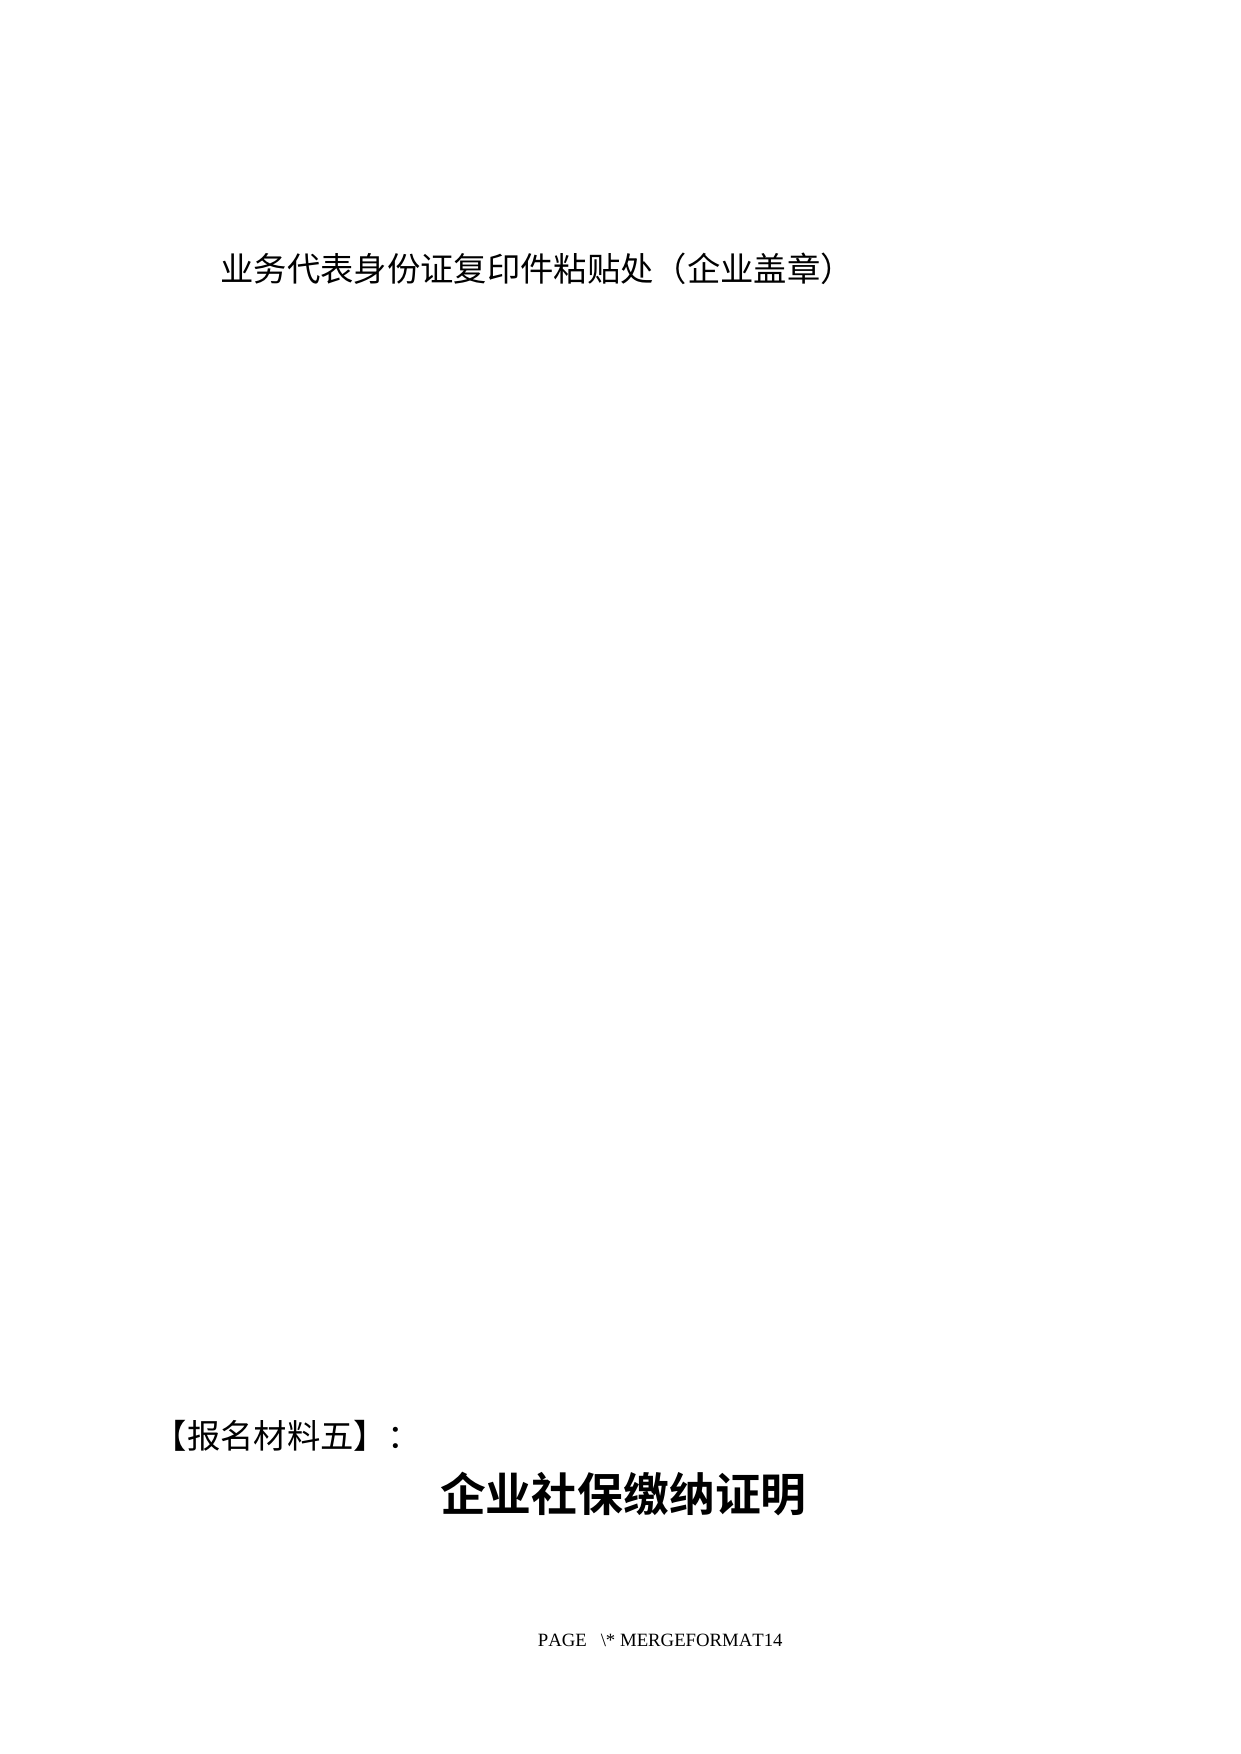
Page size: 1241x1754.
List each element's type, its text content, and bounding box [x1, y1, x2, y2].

text 【报名材料五】： [153, 1397, 1092, 1458]
text 业务代表身份证复印件粘贴处（企业盖章） [153, 229, 1092, 291]
text 企业社保缴纳证明 [153, 1458, 1092, 1524]
